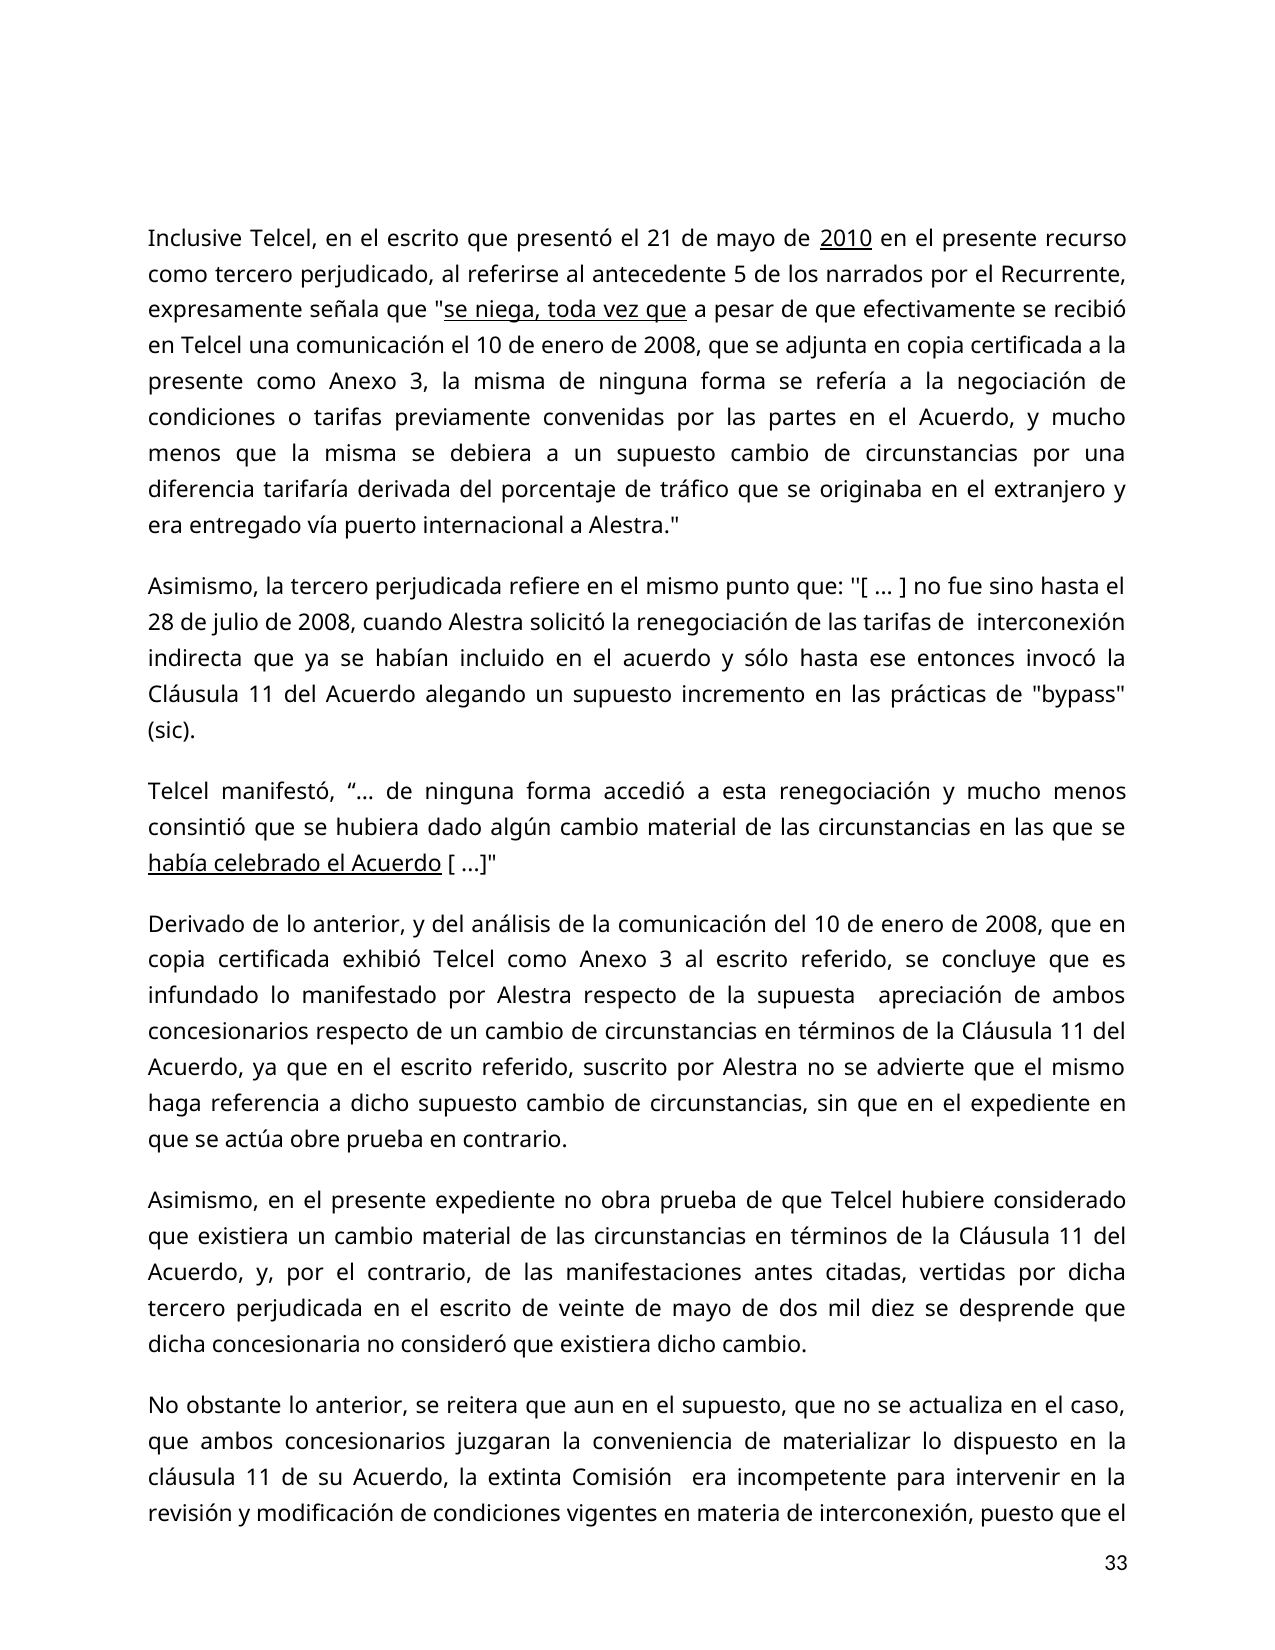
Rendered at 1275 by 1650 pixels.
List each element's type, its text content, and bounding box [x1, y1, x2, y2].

text Inclusive Telcel, en el escrito que presentó el 21 de mayo de 2010 en el presente recurso como tercero perjudicado, al referirse al antecedente 5 de los narrados por el Recurrente, expresamente señala que "se niega, toda vez que a pesar de que efectivamente se recibió en Telcel una comunicación el 10 de enero de 2008, que se adjunta en copia certificada a la presente como Anexo 3, la misma de ninguna forma se refería a la negociación de condiciones o tarifas previamente convenidas por las partes en el Acuerdo, y mucho menos que la misma se debiera a un supuesto cambio de circunstancias por una diferencia tarifaría derivada del porcentaje de tráfico que se originaba en el extranjero y era entregado vía puerto internacional a Alestra." [148, 222, 1127, 540]
text Telcel manifestó, “… de ninguna forma accedió a esta renegociación y mucho menos consintió que se hubiera dado algún cambio material de las circunstancias en las que se había celebrado el Acuerdo [ ...]" [148, 775, 1127, 878]
text Asimismo, en el presente expediente no obra prueba de que Telcel hubiere considerado que existiera un cambio material de las circunstancias en términos de la Cláusula 11 del Acuerdo, y, por el contrario, de las manifestaciones antes citadas, vertidas por dicha tercero perjudicada en el escrito de veinte de mayo de dos mil diez se desprende que dicha concesionaria no consideró que existiera dicho cambio. [148, 1184, 1127, 1359]
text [148, 1389, 1127, 1528]
text Derivado de lo anterior, y del análisis de la comunicación del 10 de enero de 2008, que en copia certificada exhibió Telcel como Anexo 3 al escrito referido, se concluye que es infundado lo manifestado por Alestra respecto de la supuesta apreciación de ambos concesionarios respecto de un cambio de circunstancias en términos de la Cláusula 11 del Acuerdo, ya que en el escrito referido, suscrito por Alestra no se advierte que el mismo haga referencia a dicho supuesto cambio de circunstancias, sin que en el expediente en que se actúa obre prueba en contrario. [148, 907, 1127, 1154]
text Asimismo, la tercero perjudicada refiere en el mismo punto que: ''[ ... ] no fue sino hasta el 28 de julio de 2008, cuando Alestra solicitó la renegociación de las tarifas de interconexión indirecta que ya se habían incluido en el acuerdo y sólo hasta ese entonces invocó la Cláusula 11 del Acuerdo alegando un supuesto incremento en las prácticas de "bypass" (sic). [148, 570, 1127, 745]
